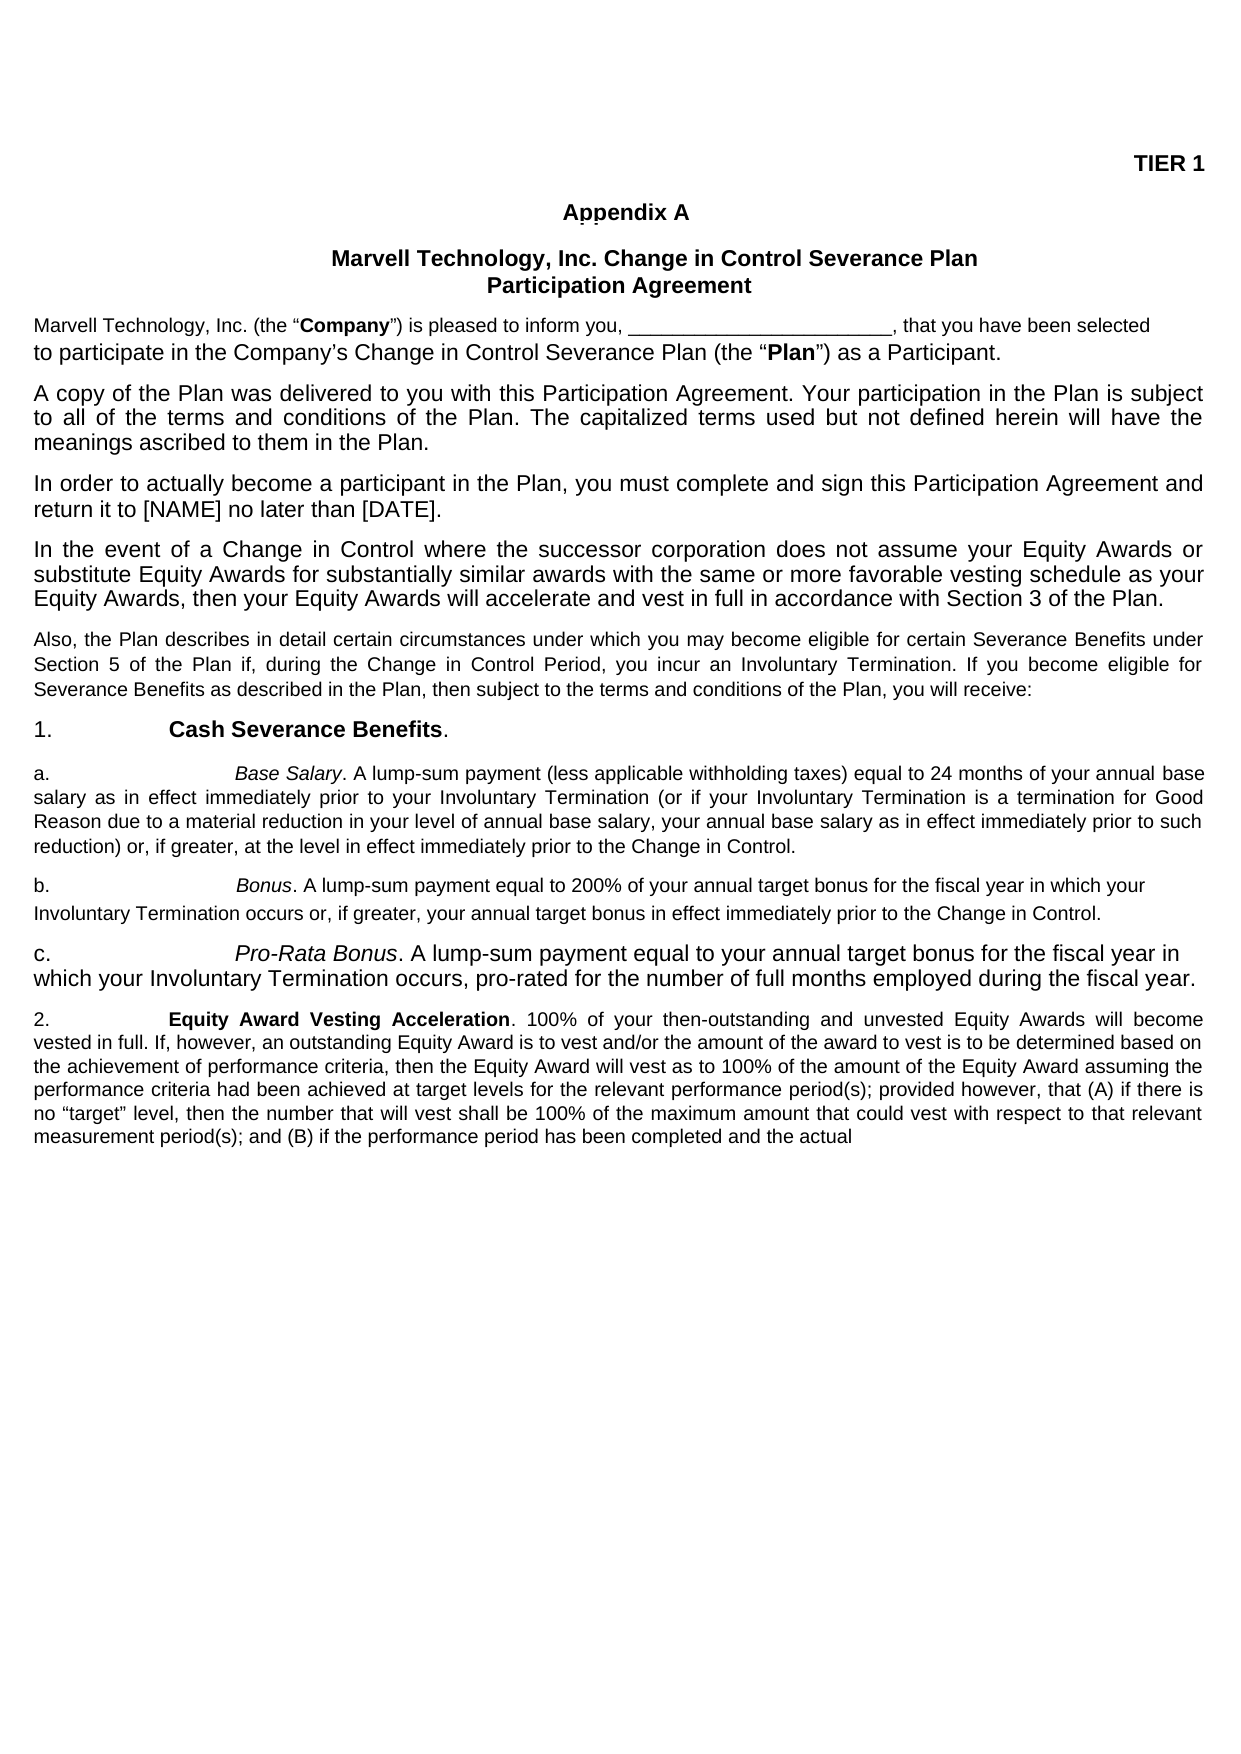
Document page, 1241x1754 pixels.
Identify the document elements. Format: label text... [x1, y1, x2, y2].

list Base Salary. A lump-sum payment (less applicable withholding taxes) equal to 24 months of your annual base salary as in effect immediately prior to your Involuntary Termination (or if your Involuntary Termination is a termination for Good Reason due to a material reduction in your level of annual base salary, your annual base salary as in effect immediately prior to such reduction) or, if greater, at the level in effect immediately prior to the Change in Control. [33, 762, 1205, 857]
list Cash Severance Benefits. [33, 716, 1205, 743]
list Bonus. A lump-sum payment equal to 200% of your annual target bonus for the fiscal year in which your Involuntary Termination occurs or, if greater, your annual target bonus in effect immediately prior to the Change in Control. [33, 874, 1205, 925]
text to participate in the Company’s Change in Control Severance Plan (the “Plan”) as a Participant. [33, 339, 1205, 365]
text Participation Agreement [33, 272, 1205, 298]
text A copy of the Plan was delivered to you with this Participation Agreement. Your participation in the Plan is subject to all of the terms and conditions of the Plan. The capitalized terms used but not defined herein will have the meanings ascribed to them in the Plan. [33, 382, 1205, 455]
text Marvell Technology, Inc. (the “Company”) is pleased to inform you, ________________________, that you have been selected [33, 314, 1205, 337]
text Appendix A [562, 199, 1205, 225]
text Marvell Technology, Inc. Change in Control Severance Plan [331, 245, 1205, 272]
text TIER 1 [33, 149, 1205, 176]
text Also, the Plan describes in detail certain circumstances under which you may become eligible for certain Severance Benefits under Section 5 of the Plan if, during the Change in Control Period, you incur an Involuntary Termination. If you become eligible for Severance Benefits as described in the Plan, then subject to the terms and conditions of the Plan, you will receive: [33, 628, 1205, 701]
list Equity Award Vesting Acceleration. 100% of your then-outstanding and unvested Equity Awards will become vested in full. If, however, an outstanding Equity Award is to vest and/or the amount of the award to vest is to be determined based on the achievement of performance criteria, then the Equity Award will vest as to 100% of the amount of the Equity Award assuming the performance criteria had been achieved at target levels for the relevant performance period(s); provided however, that (A) if there is no “target” level, then the number that will vest shall be 100% of the maximum amount that could vest with respect to that relevant measurement period(s); and (B) if the performance period has been completed and the actual [33, 1007, 1205, 1148]
text In order to actually become a participant in the Plan, you must complete and sign this Participation Agreement and return it to [NAME] no later than [DATE]. [33, 471, 1205, 522]
list Pro-Rata Bonus. A lump-sum payment equal to your annual target bonus for the fiscal year in which your Involuntary Termination occurs, pro-rated for the number of full months employed during the fiscal year. [33, 941, 1205, 992]
text In the event of a Change in Control where the successor corporation does not assume your Equity Awards or substitute Equity Awards for substantially similar awards with the same or more favorable vesting schedule as your Equity Awards, then your Equity Awards will accelerate and vest in full in accordance with Section 3 of the Plan. [33, 538, 1205, 611]
